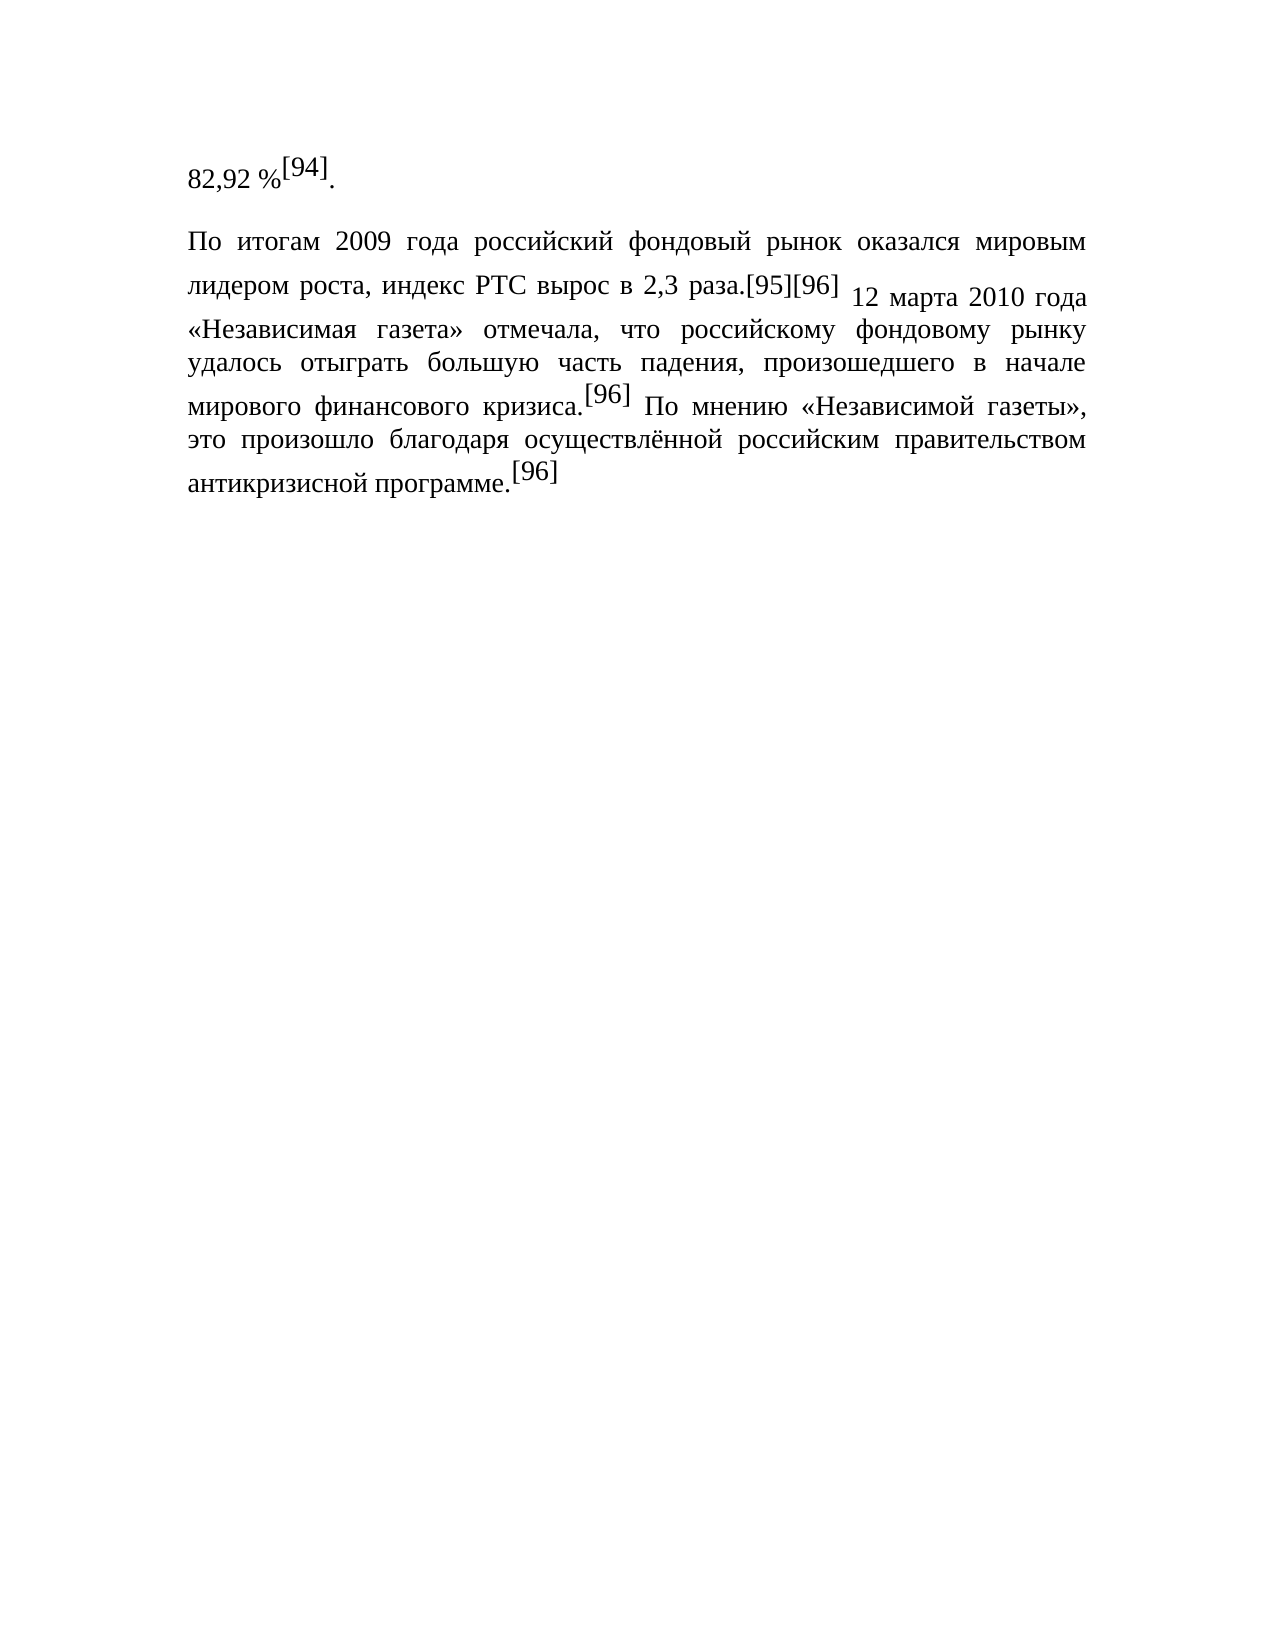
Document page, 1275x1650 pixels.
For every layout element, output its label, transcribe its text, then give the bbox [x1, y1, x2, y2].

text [187, 150, 1087, 194]
text По итогам 2009 года российский фондовый рынок оказался мировым лидером роста, индекс РТС вырос в 2,3 раза.[95][96] 12 марта 2010 года «Независимая газета» отмечала, что российскому фондовому рынку удалось отыграть большую часть падения, произошедшего в начале мирового финансового кризиса.[96] По мнению «Независимой газеты», это произошло благодаря осуществлённой российским правительством антикризисной программе.[96] [187, 224, 1087, 498]
